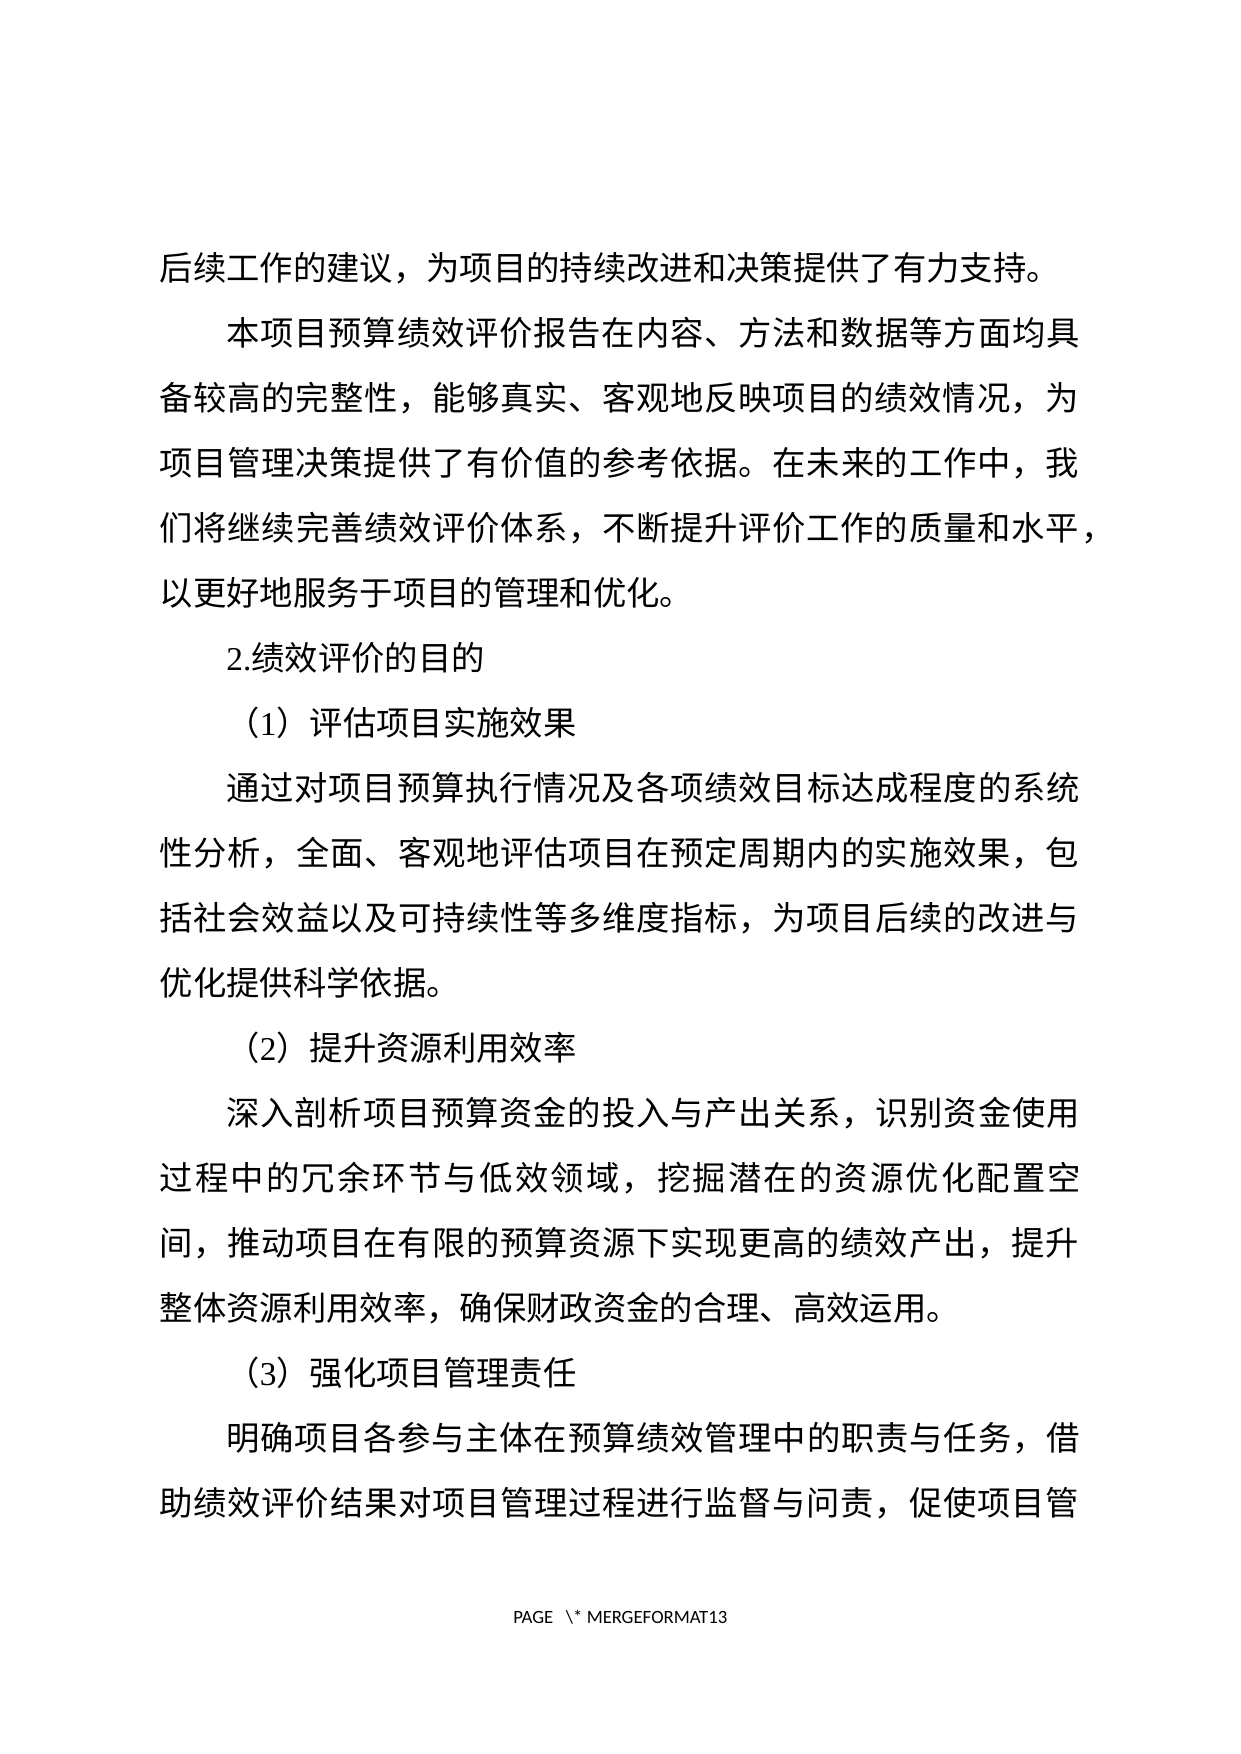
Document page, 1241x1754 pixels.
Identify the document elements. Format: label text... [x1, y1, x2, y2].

text （2）提升资源利用效率 [159, 1013, 1081, 1078]
text （3）强化项目管理责任 [159, 1338, 1081, 1403]
text 2.绩效评价的目的 [159, 623, 1081, 688]
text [159, 1403, 1081, 1533]
text 深入剖析项目预算资金的投入与产出关系，识别资金使用过程中的冗余环节与低效领域，挖掘潜在的资源优化配置空间，推动项目在有限的预算资源下实现更高的绩效产出，提升整体资源利用效率，确保财政资金的合理、高效运用。 [159, 1078, 1081, 1338]
text 通过对项目预算执行情况及各项绩效目标达成程度的系统性分析，全面、客观地评估项目在预定周期内的实施效果，包括社会效益以及可持续性等多维度指标，为项目后续的改进与优化提供科学依据。 [159, 753, 1081, 1013]
text 本项目预算绩效评价报告在内容、方法和数据等方面均具备较高的完整性，能够真实、客观地反映项目的绩效情况，为项目管理决策提供了有价值的参考依据。在未来的工作中，我们将继续完善绩效评价体系，不断提升评价工作的质量和水平，以更好地服务于项目的管理和优化。 [159, 298, 1081, 623]
text （1）评估项目实施效果 [159, 688, 1081, 753]
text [159, 233, 1081, 298]
